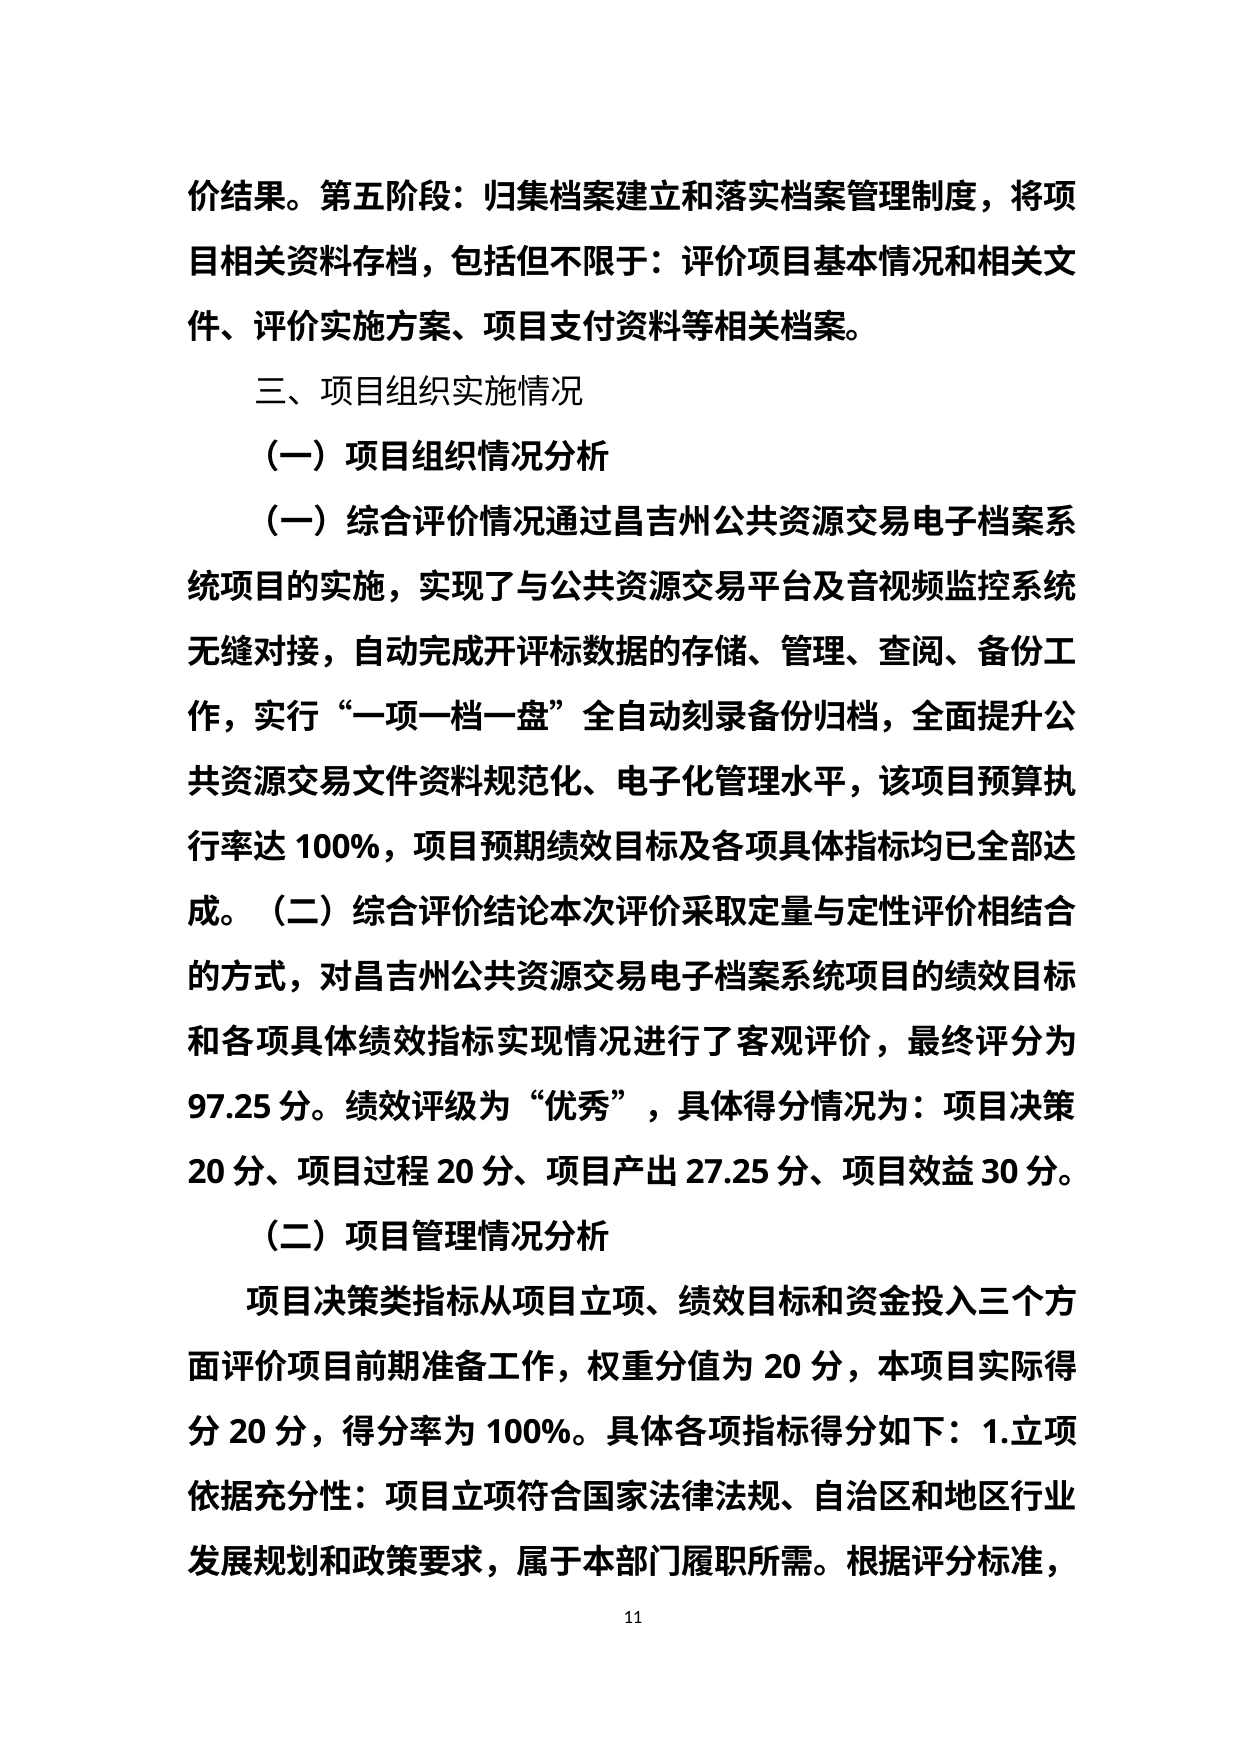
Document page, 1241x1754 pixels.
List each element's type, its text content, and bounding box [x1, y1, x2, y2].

text （一）项目组织情况分析 [187, 422, 1078, 487]
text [187, 162, 1078, 357]
text 三、项目组织实施情况 [187, 357, 1078, 422]
text （一）综合评价情况通过昌吉州公共资源交易电子档案系统项目的实施，实现了与公共资源交易平台及音视频监控系统无缝对接，自动完成开评标数据的存储、管理、查阅、备份工作，实行“一项一档一盘”全自动刻录备份归档，全面提升公共资源交易文件资料规范化、电子化管理水平，该项目预算执行率达100%，项目预期绩效目标及各项具体指标均已全部达成。（二）综合评价结论本次评价采取定量与定性评价相结合的方式，对昌吉州公共资源交易电子档案系统项目的绩效目标和各项具体绩效指标实现情况进行了客观评价，最终评分为97.25分。绩效评级为“优秀”，具体得分情况为：项目决策20分、项目过程20分、项目产出27.25分、项目效益30分。 [187, 487, 1078, 1202]
text （二）项目管理情况分析 [187, 1202, 1078, 1267]
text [187, 1267, 1078, 1592]
